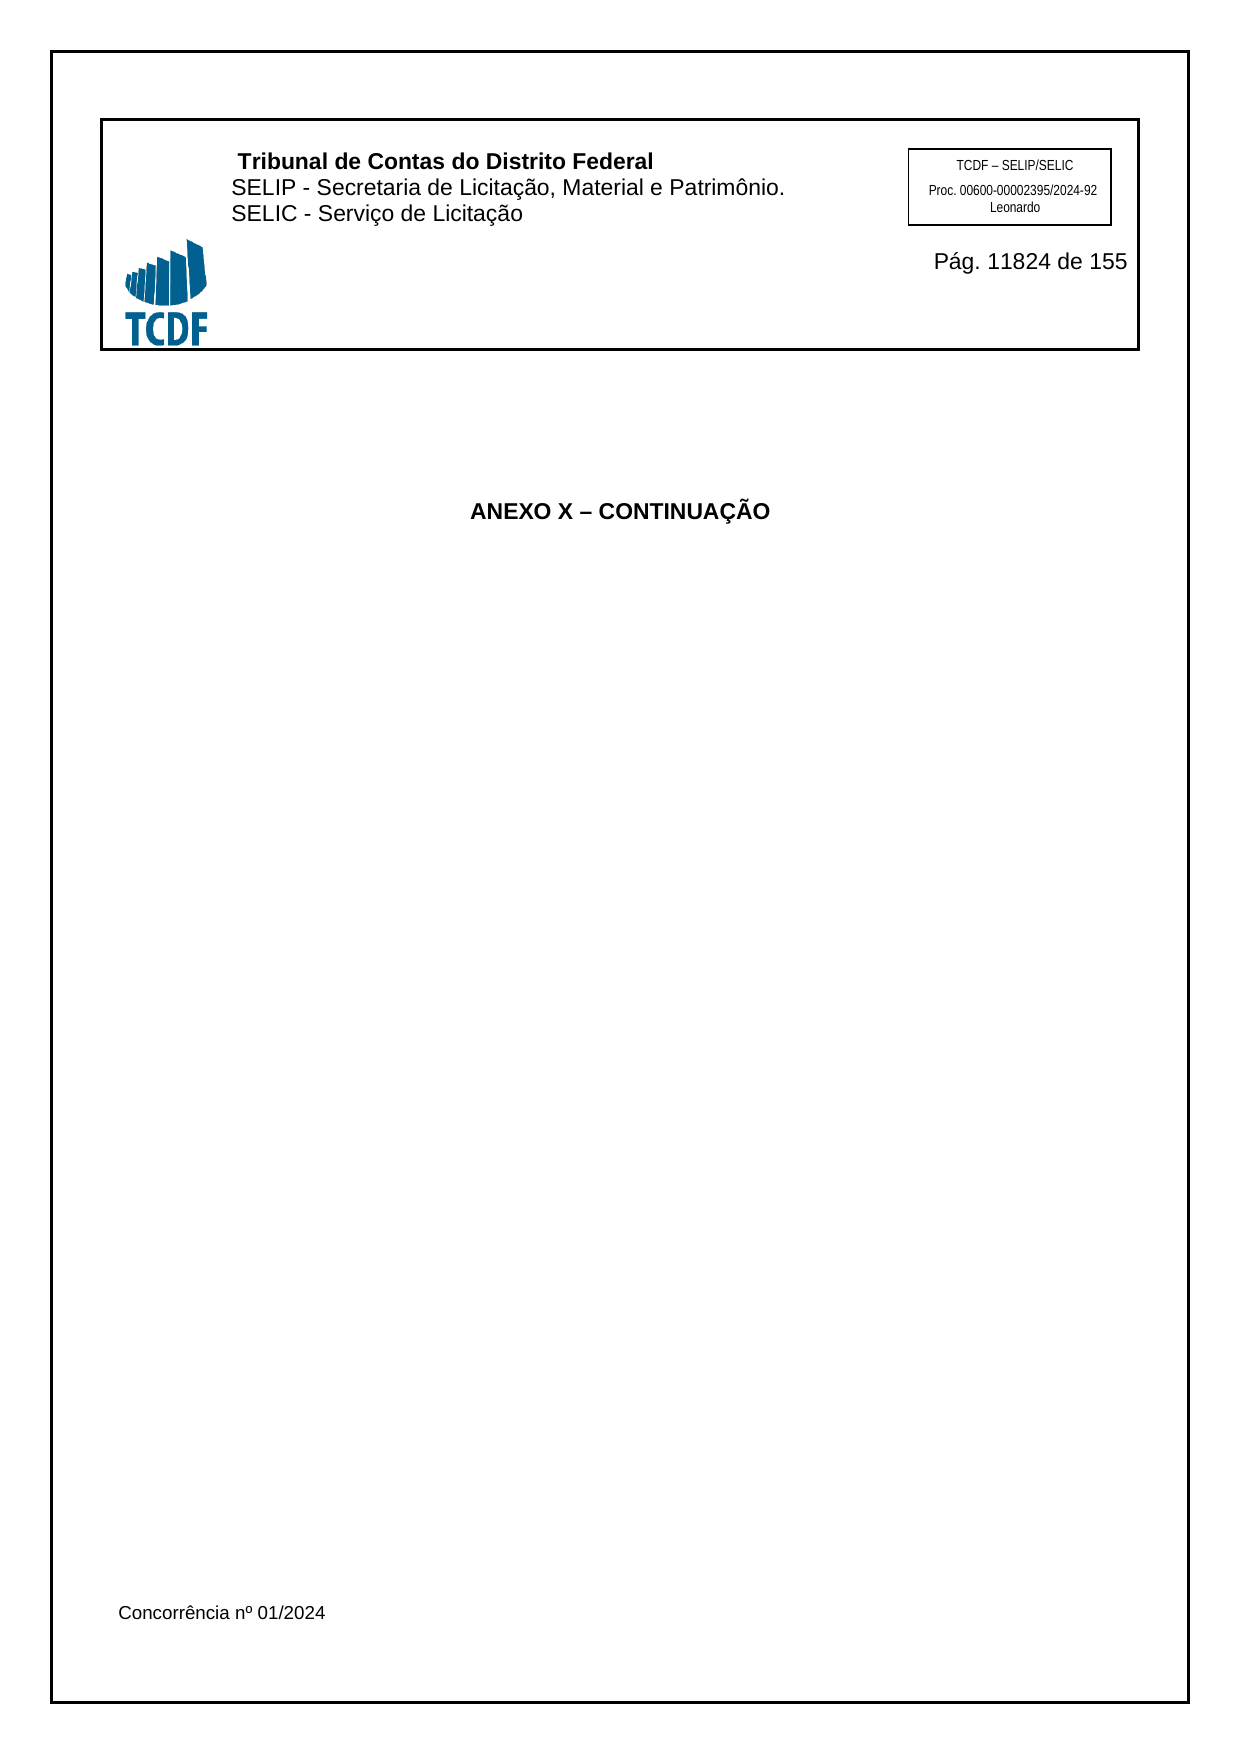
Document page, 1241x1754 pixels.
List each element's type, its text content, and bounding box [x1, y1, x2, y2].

picture [116, 236, 211, 347]
text ANEXO X – CONTINUAÇÃO [118, 498, 1122, 524]
